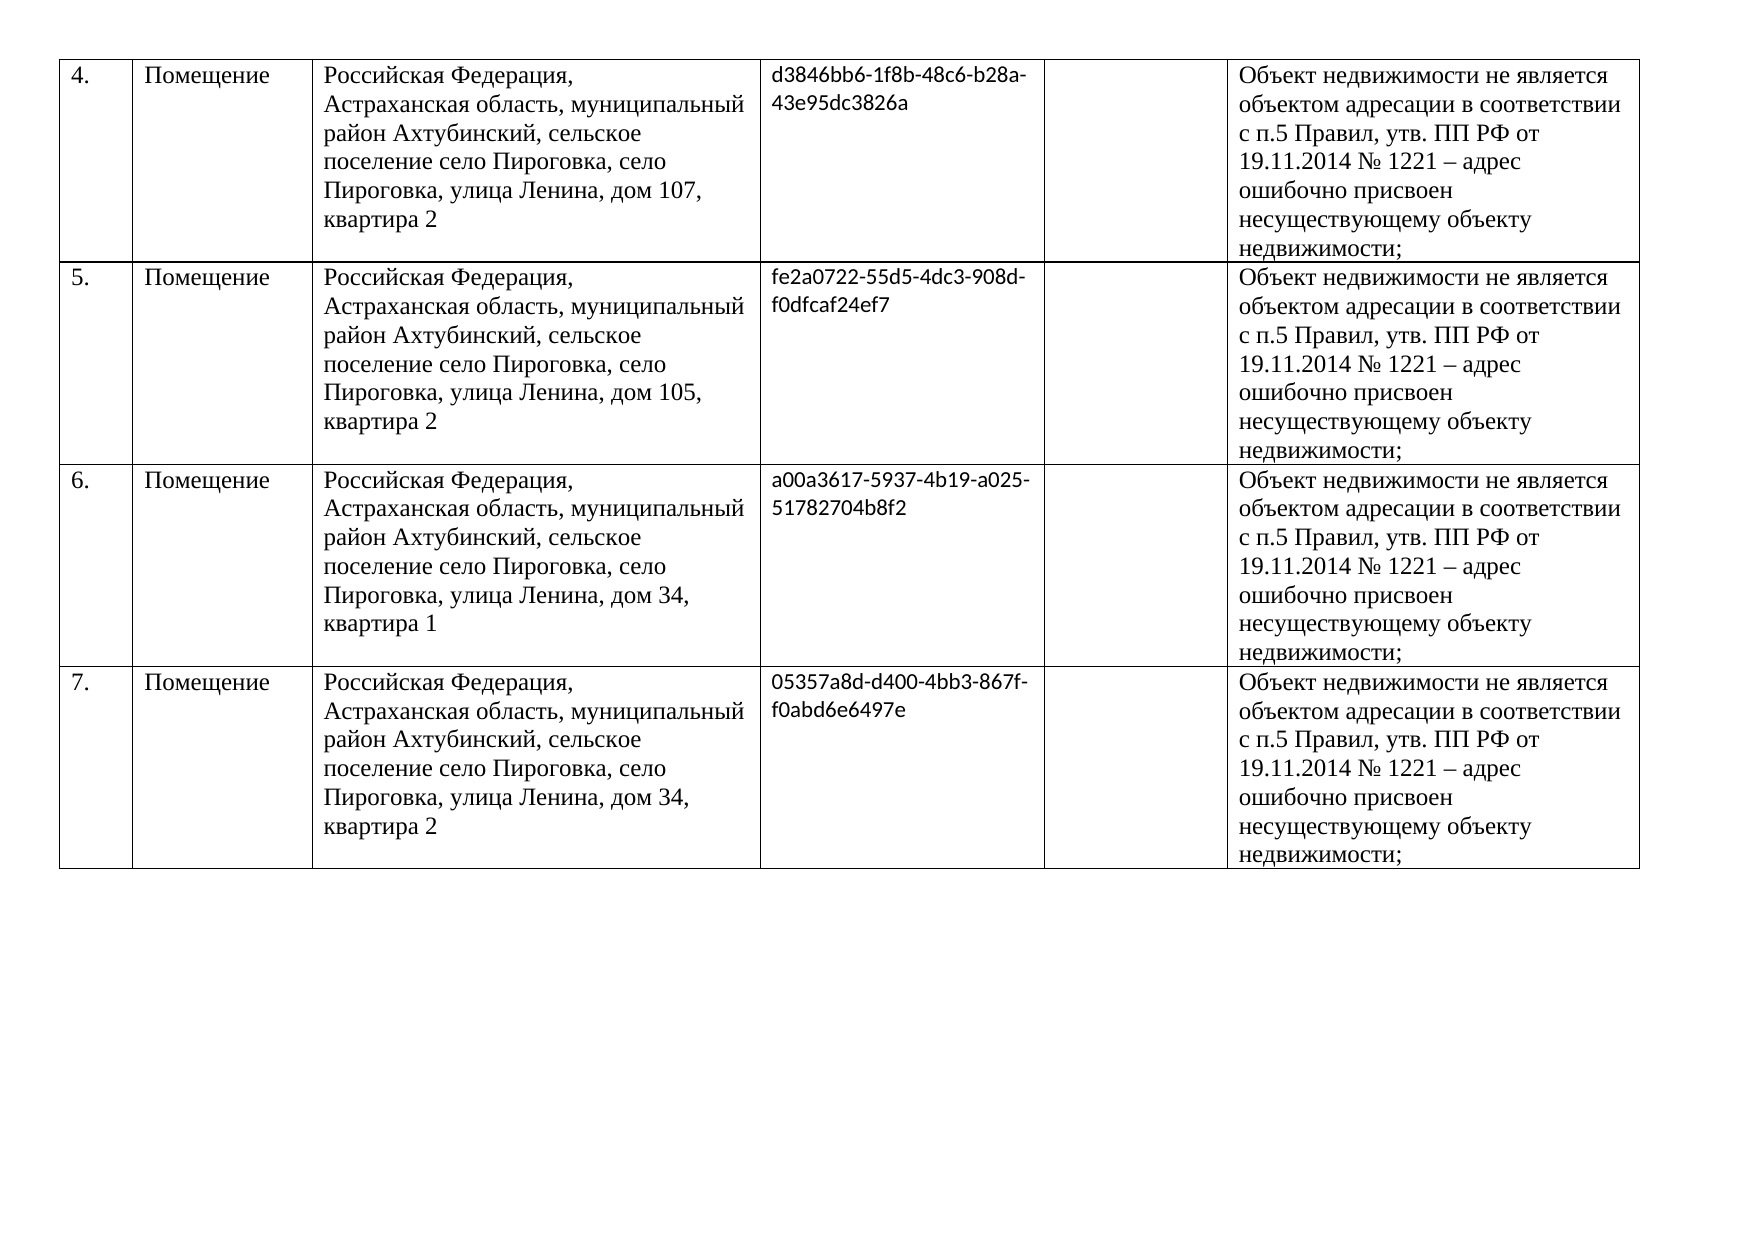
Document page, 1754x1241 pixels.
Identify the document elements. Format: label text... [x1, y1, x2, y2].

table_cell 6. [60, 465, 132, 666]
table_cell Помещение [133, 667, 312, 868]
table_cell [1045, 60, 1227, 261]
table_cell d3846bb6-1f8b-48c6-b28a-43e95dc3826a [761, 60, 1044, 261]
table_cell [1228, 60, 1639, 261]
table_cell fe2a0722-55d5-4dc3-908d-f0dfcaf24ef7 [761, 263, 1044, 464]
table_cell [1045, 465, 1227, 666]
table_cell 7. [60, 667, 132, 868]
table_cell Помещение [133, 60, 312, 261]
table_cell Российская Федерация, Астраханская область, муниципальный район Ахтубинский, сельское поселение село Пироговка, село Пироговка, улица Ленина, дом 107, квартира 2 [313, 60, 760, 261]
table_cell [1045, 263, 1227, 464]
table_cell 05357a8d-d400-4bb3-867f-f0abd6e6497e [761, 667, 1044, 868]
table_cell [1045, 667, 1227, 868]
table_cell a00a3617-5937-4b19-a025-51782704b8f2 [761, 465, 1044, 666]
table_cell Помещение [133, 465, 312, 666]
table_cell 4. [60, 60, 132, 261]
table_cell Российская Федерация, Астраханская область, муниципальный район Ахтубинский, сельское поселение село Пироговка, село Пироговка, улица Ленина, дом 34, квартира 1 [313, 465, 760, 666]
table_cell Российская Федерация, Астраханская область, муниципальный район Ахтубинский, сельское поселение село Пироговка, село Пироговка, улица Ленина, дом 34, квартира 2 [313, 667, 760, 868]
table_cell 5. [60, 263, 132, 464]
table_cell Помещение [133, 263, 312, 464]
table_cell Российская Федерация, Астраханская область, муниципальный район Ахтубинский, сельское поселение село Пироговка, село Пироговка, улица Ленина, дом 105, квартира 2 [313, 263, 760, 464]
